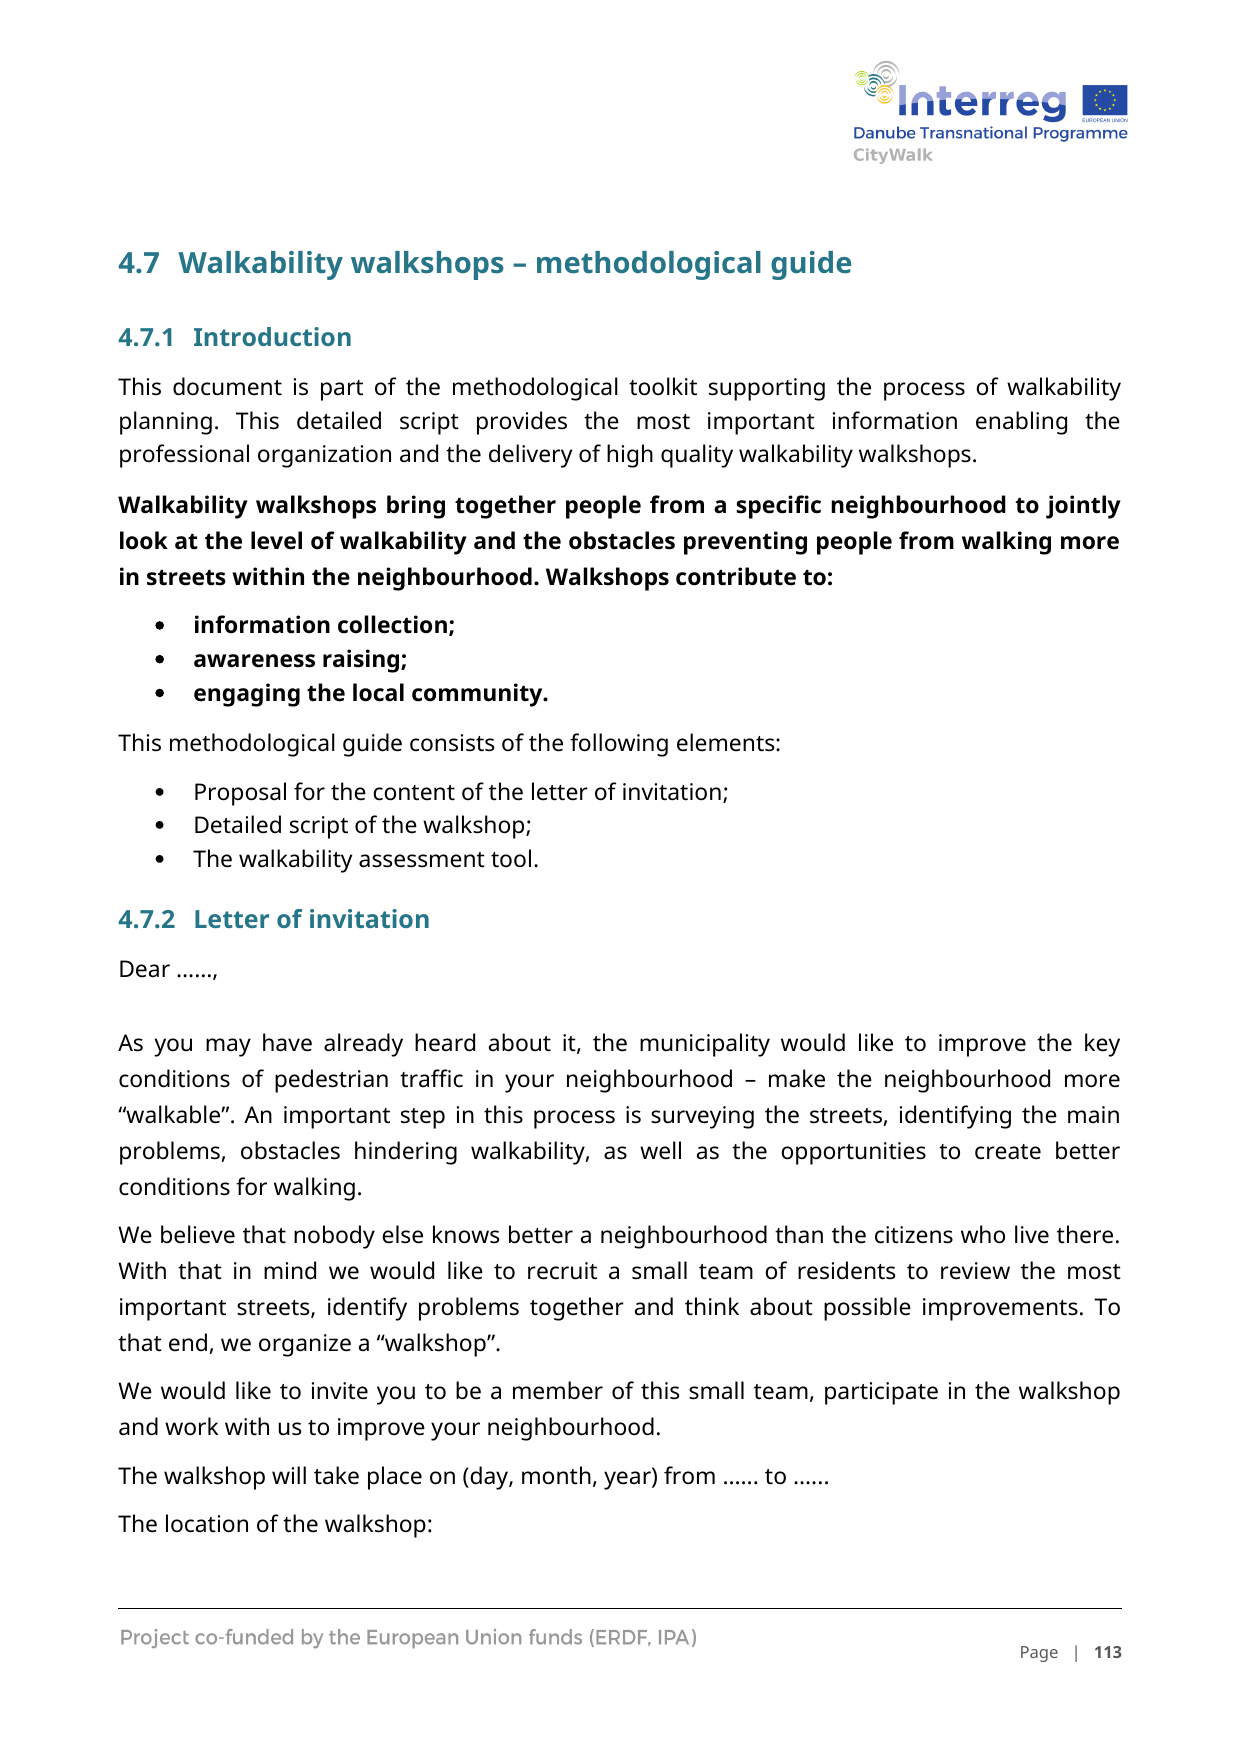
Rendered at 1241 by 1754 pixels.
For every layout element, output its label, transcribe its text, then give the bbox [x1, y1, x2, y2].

list engaging the local community. [156, 677, 1122, 708]
list Proposal for the content of the letter of invitation; [156, 775, 1122, 807]
subtitle Introduction [118, 319, 1122, 353]
text This document is part of the methodological toolkit supporting the process of walkability planning. This detailed script provides the most important information enabling the professional organization and the delivery of high quality walkability walkshops. [118, 371, 1122, 469]
text This methodological guide consists of the following elements: [118, 727, 1122, 758]
picture [842, 53, 1138, 170]
text As you may have already heard about it, the municipality would like to improve the key conditions of pedestrian traffic in your neighbourhood – make the neighbourhood more “walkable”. An important step in this process is surveying the streets, identifying the main problems, obstacles hindering walkability, as well as the opportunities to create better conditions for walking. [118, 1027, 1122, 1202]
subtitle Walkability walkshops – methodological guide [118, 242, 1122, 282]
list information collection; [156, 609, 1122, 640]
text The walkshop will take place on (day, month, year) from …... to …... [118, 1459, 1122, 1491]
text Dear ……, [118, 953, 1122, 984]
text We believe that nobody else knows better a neighbourhood than the citizens who live there. With that in mind we would like to recruit a small team of residents to review the most important streets, identify problems together and think about possible improvements. To that end, we organize a “walkshop”. [118, 1219, 1122, 1358]
list awareness raising; [156, 643, 1122, 674]
picture [113, 1622, 704, 1656]
text Walkability walkshops bring together people from a specific neighbourhood to jointly look at the level of walkability and the obstacles preventing people from walking more in streets within the neighbourhood. Walkshops contribute to: [118, 489, 1122, 592]
text The location of the walkshop: [118, 1508, 1122, 1539]
list Detailed script of the walkshop; [156, 809, 1122, 840]
list The walkability assessment tool. [156, 843, 1122, 874]
subtitle Letter of invitation [118, 902, 1122, 936]
text We would like to invite you to be a member of this small team, participate in the walkshop and work with us to improve your neighbourhood. [118, 1375, 1122, 1442]
